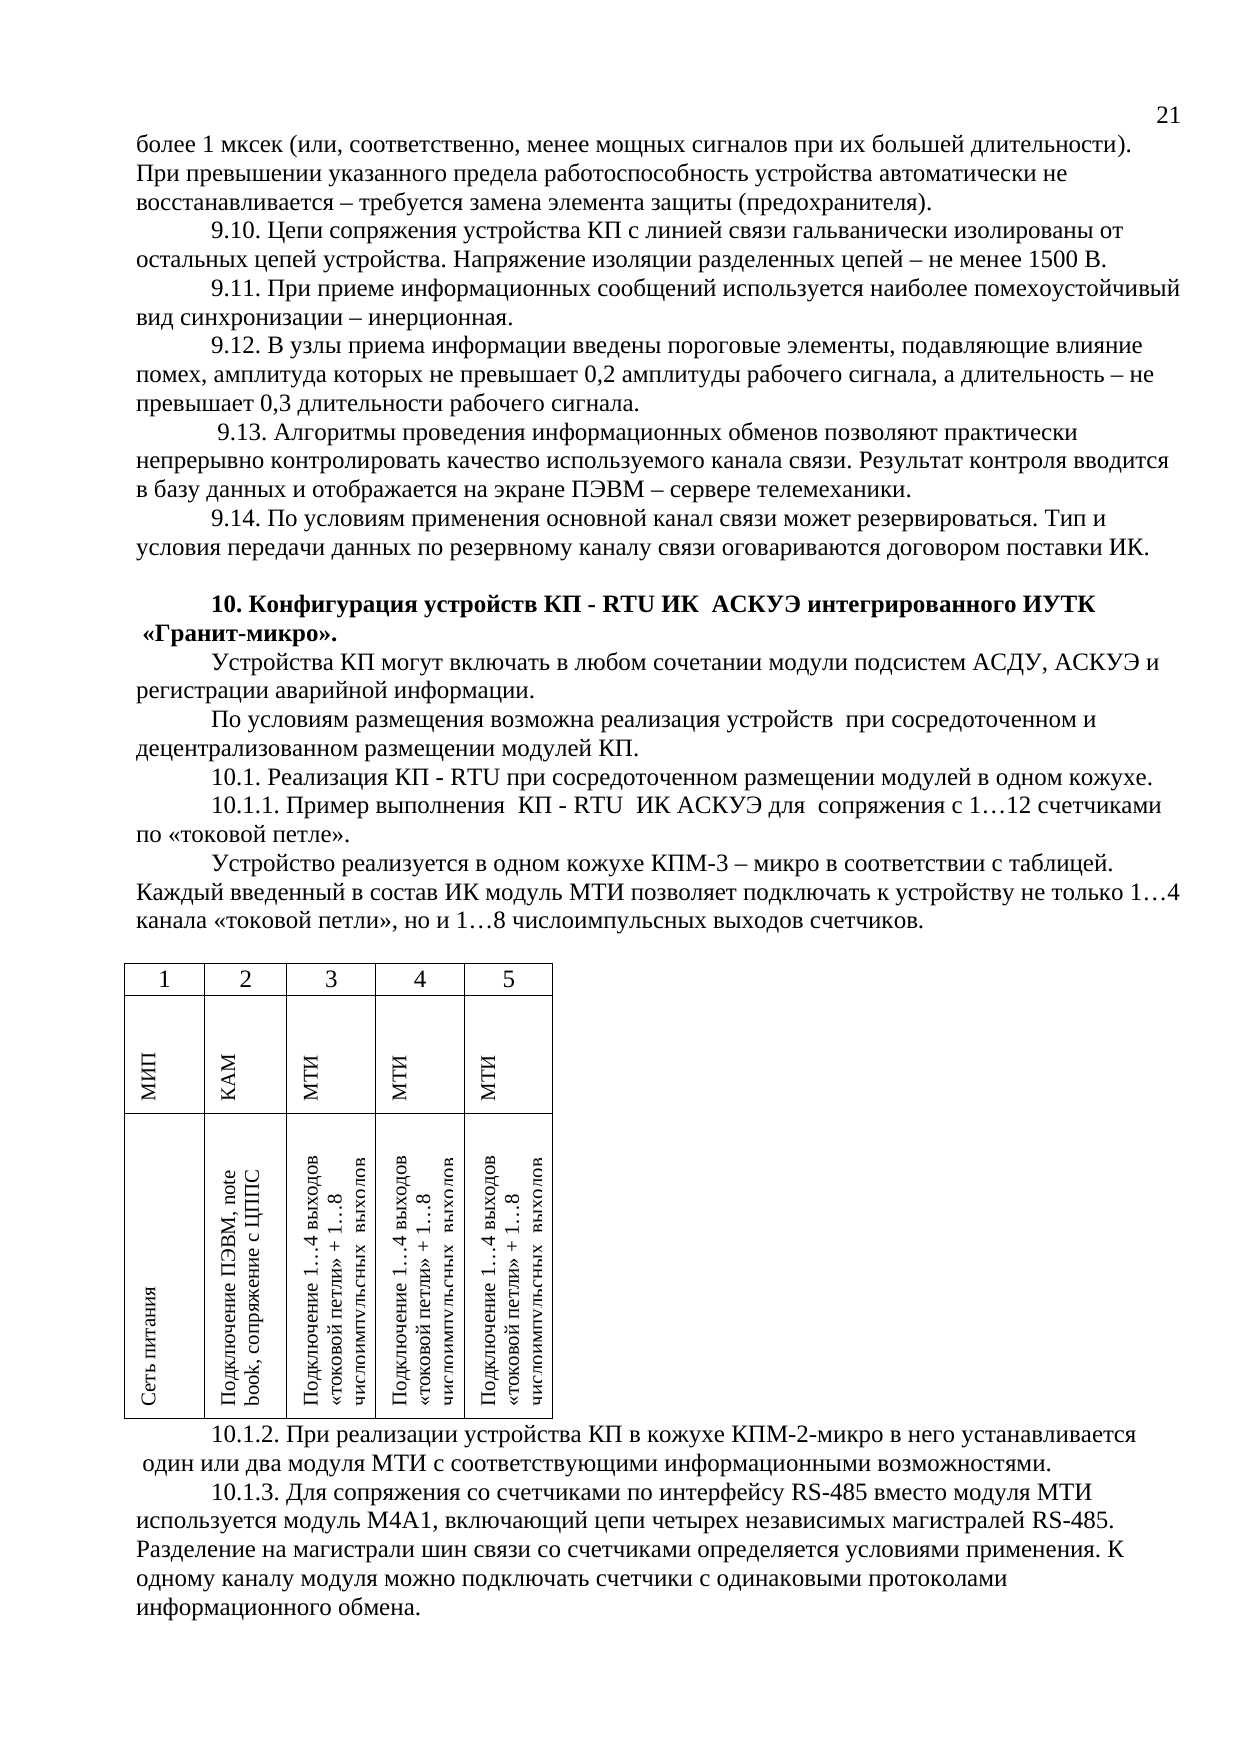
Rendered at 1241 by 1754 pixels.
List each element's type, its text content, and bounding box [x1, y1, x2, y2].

text 10.1.3. Для сопряжения со счетчиками по интерфейсу RS-485 вместо модуля МТИ используется модуль М4А1, включающий цепи четырех независимых магистралей RS-485. Разделение на магистрали шин связи со счетчиками определяется условиями применения. К одному каналу модуля можно подключать счетчики с одинаковыми протоколами информационного обмена. [136, 1477, 1181, 1620]
table_cell Подключение 1…4 выходов «токовой петли» + 1…8 числоимпульсных выходов [465, 1114, 552, 1418]
table_header 1 [125, 964, 204, 995]
text 9.14. По условиям применения основной канал связи может резервироваться. Тип и условия передачи данных по резервному каналу связи оговариваются договором поставки ИК. [136, 503, 1181, 560]
table_cell Подключение 1…4 выходов «токовой петли» + 1…8 числоимпульсных выходов [376, 1114, 464, 1418]
table_header 2 [205, 964, 286, 995]
table_header 3 [287, 964, 375, 995]
table_cell Подключение 1…4 выходов «токовой петли» + 1…8 числоимпульсных выходов [287, 1114, 375, 1418]
table_cell МТИ [465, 996, 552, 1113]
text один или два модуля МТИ с соответствующими информационными возможностями. [136, 1448, 1181, 1477]
text 9.12. В узлы приема информации введены пороговые элементы, подавляющие влияние помех, амплитуда которых не превышает 0,2 амплитуды рабочего сигнала, а длительность – не превышает 0,3 длительности рабочего сигнала. [136, 330, 1181, 417]
text 9.10. Цепи сопряжения устройства КП с линией связи гальванически изолированы от остальных цепей устройства. Напряжение изоляции разделенных цепей – не менее 1500 В. [136, 215, 1181, 273]
text регистрации аварийной информации. [136, 675, 1181, 704]
table_cell МТИ [287, 996, 375, 1113]
text 10.1.1. Пример выполнения КП - RTU ИК АСКУЭ для сопряжения с 1…12 счетчиками [211, 790, 1181, 819]
table_header 5 [465, 964, 552, 995]
table_cell Подключение ПЭВМ, note book, сопряжение с ЦППС [205, 1114, 286, 1418]
table_cell КАМ [205, 996, 286, 1113]
text 10.1.2. При реализации устройства КП в кожухе КПМ-2-микро в него устанавливается [211, 1419, 1181, 1448]
table_cell МТИ [376, 996, 464, 1113]
text По условиям размещения возможна реализация устройств при сосредоточенном и [211, 704, 1181, 733]
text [136, 129, 1181, 215]
text 9.11. При приеме информационных сообщений используется наиболее помехоустойчивый вид синхронизации – инерционная. [136, 273, 1181, 330]
text по «токовой петле». [136, 819, 1181, 848]
text децентрализованном размещении модулей КП. [136, 733, 1181, 762]
text 10.1. Реализация КП - RTU при сосредоточенном размещении модулей в одном кожухе. [211, 762, 1181, 790]
table_cell Сеть питания [125, 1114, 204, 1418]
table_cell МИП [125, 996, 204, 1113]
text Устройство реализуется в одном кожухе КПМ-3 – микро в соответствии с таблицей. Каждый введенный в состав ИК модуль МТИ позволяет подключать к устройству не только 1…4 канала «токовой петли», но и 1…8 числоимпульсных выходов счетчиков. [136, 848, 1181, 934]
table_header 4 [376, 964, 464, 995]
text Устройства КП могут включать в любом сочетании модули подсистем АСДУ, АСКУЭ и [211, 647, 1181, 675]
text «Гранит-микро». [136, 618, 1181, 647]
text 9.13. Алгоритмы проведения информационных обменов позволяют практически непрерывно контролировать качество используемого канала связи. Результат контроля вводится в базу данных и отображается на экране ПЭВМ – сервере телемеханики. [136, 417, 1181, 503]
text 10. Конфигурация устройств КП - RTU ИК АСКУЭ интегрированного ИУТК [211, 589, 1181, 618]
